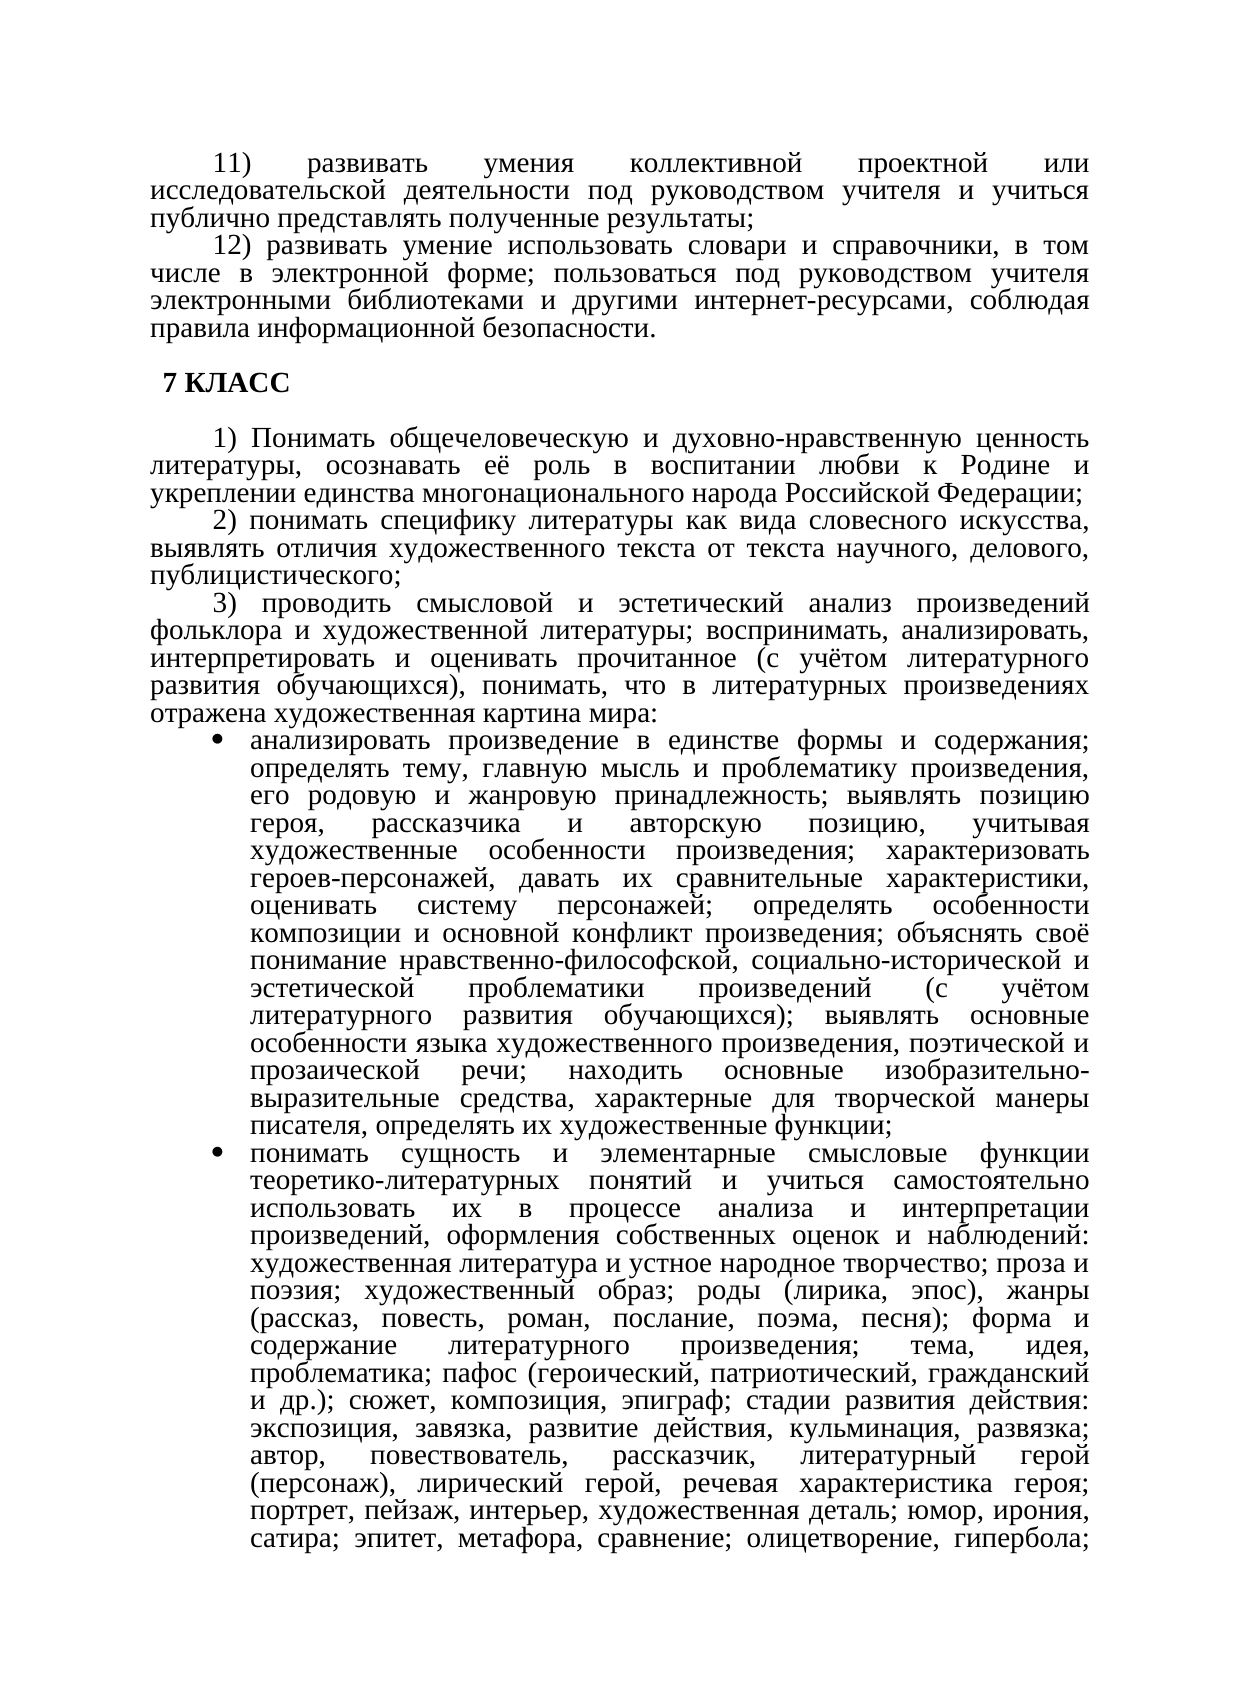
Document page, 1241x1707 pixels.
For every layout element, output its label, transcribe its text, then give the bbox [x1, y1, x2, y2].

list анализировать произведение в единстве формы и содержания; определять тему, главную мысль и проблематику произведения, его родовую и жанровую принадлежность; выявлять позицию героя, рассказчика и авторскую позицию, учитывая художественные особенности произведения; характеризовать героев-персонажей, давать их сравнительные характеристики, оценивать систему персонажей; определять особенности композиции и основной конфликт произведения; объяснять своё понимание нравственно-философской, социально-исторической и эстетической проблематики произведений (с учётом литературного развития обучающихся); выявлять основные особенности языка художественного произведения, поэтической и прозаической речи; находить основные изобразительно-выразительные средства, характерные для творческой манеры писателя, определять их художественные функции; [212, 727, 1090, 1140]
text 12) развивать умение использовать словари и справочники, в том числе в электронной форме; пользоваться под руководством учителя электронными библиотеками и другими интернет-ресурсами, соблюдая правила информационной безопасности. [150, 232, 1090, 342]
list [212, 1140, 1090, 1552]
text 7 КЛАСС [162, 370, 1090, 397]
text 11) развивать умения коллективной проектной или исследовательской деятельности под руководством учителя и учиться публично представлять полученные результаты; [150, 150, 1090, 232]
text 2) понимать специфику литературы как вида словесного искусства, выявлять отличия художественного текста от текста научного, делового, публицистического; [150, 507, 1090, 590]
text 3) проводить смысловой и эстетический анализ произведений фольклора и художественной литературы; воспринимать, анализировать, интерпретировать и оценивать прочитанное (с учётом литературного развития обучающихся), понимать, что в литературных произведениях отражена художественная картина мира: [150, 590, 1090, 727]
text 1) Понимать общечеловеческую и духовно-нравственную ценность литературы, осознавать её роль в воспитании любви к Родине и укреплении единства многонационального народа Российской Федерации; [150, 425, 1090, 507]
